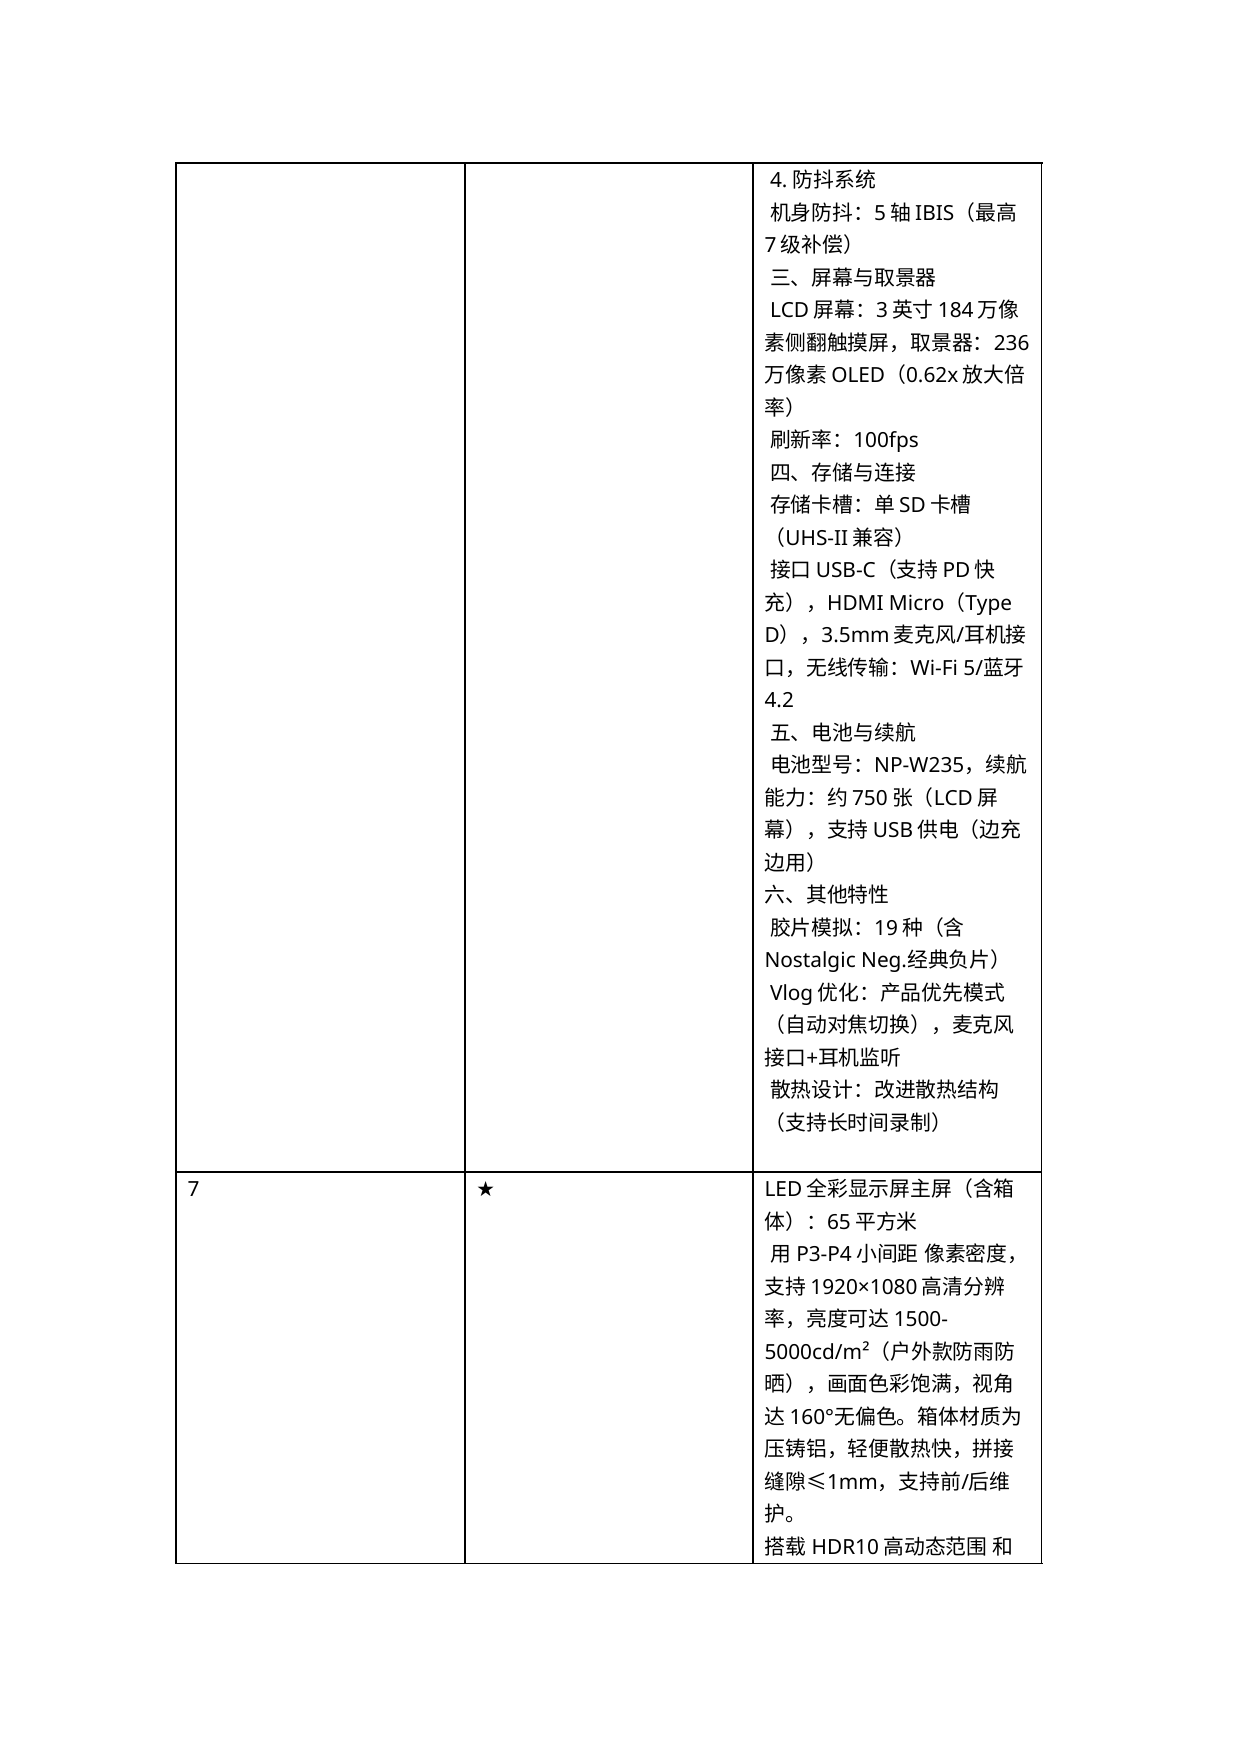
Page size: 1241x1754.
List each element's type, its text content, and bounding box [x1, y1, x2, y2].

table_cell 7 [177, 1173, 464, 1563]
table_cell [466, 164, 752, 1171]
table_cell 6 [177, 164, 464, 1171]
table_cell ★ [466, 1173, 752, 1563]
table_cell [754, 1173, 1041, 1563]
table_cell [754, 164, 1041, 1171]
